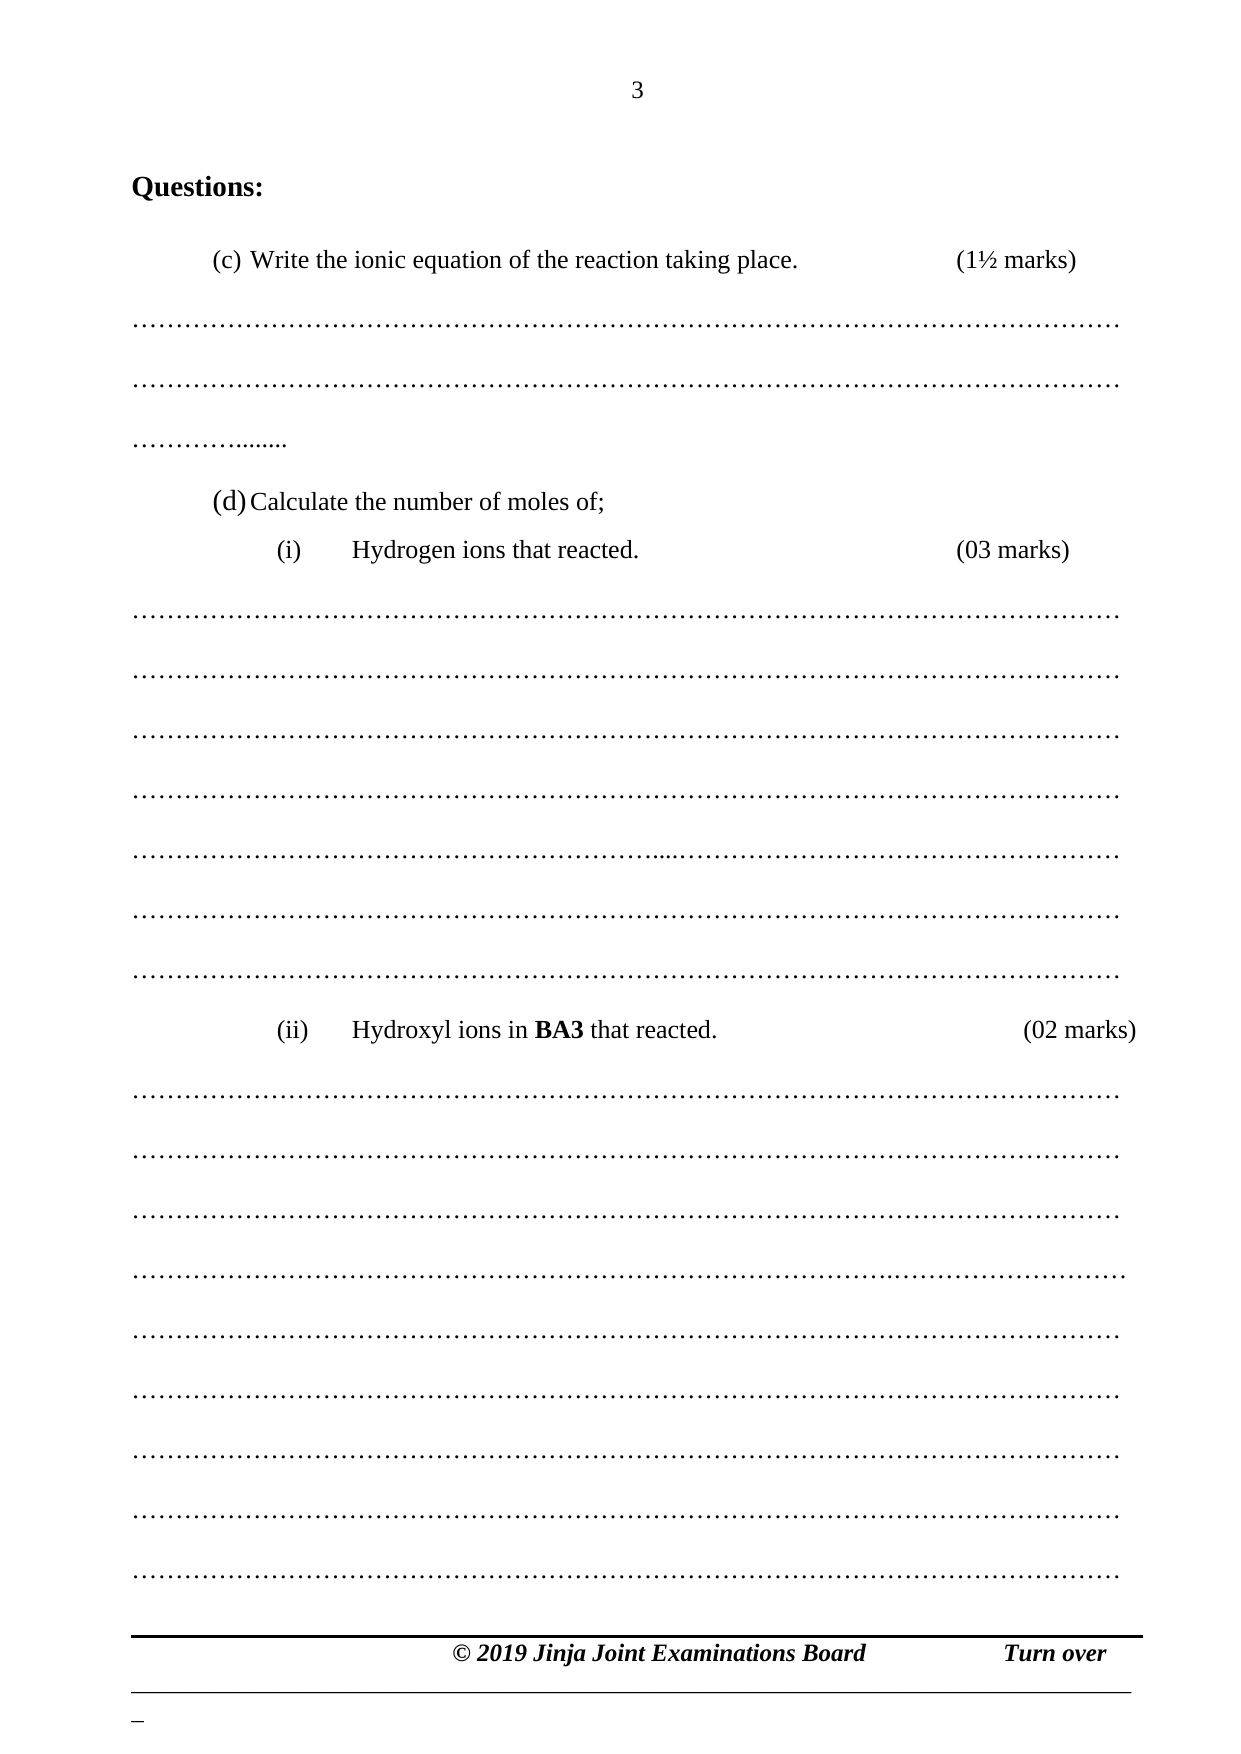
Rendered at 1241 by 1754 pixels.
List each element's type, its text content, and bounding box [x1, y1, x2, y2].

text …………………………………………………………………………………………………… [131, 1374, 1143, 1404]
text ………………………………………………………………………………………………………………………………………………………………………………………………………… [131, 654, 1143, 744]
text …………………………………………………………………………………………………… [131, 1434, 1143, 1464]
list Calculate the number of moles of; [212, 483, 1143, 517]
text ………………………………………………………………………………………………………………………………………………………………………………….……………………… [131, 1194, 1143, 1284]
list Write the ionic equation of the reaction taking place. (1½ marks) [212, 244, 1143, 274]
list Hydroxyl ions in BA3 that reacted. (02 marks) [277, 1014, 1143, 1044]
text …………………………………………………………………………………………………………………………………………………………....…………………………………………… [131, 774, 1143, 864]
text ………………………………………………………………………………………………………………………………………………………………………………………………………… [131, 1074, 1143, 1164]
list Hydrogen ions that reacted. (03 marks) [277, 534, 1143, 564]
text …………………………………………………………………………………………………… [131, 1314, 1143, 1344]
text Questions: [131, 169, 1143, 202]
text …………………………………………………………………………………………………… [131, 954, 1143, 984]
text …………………………………………………………………………………………………… [131, 594, 1143, 624]
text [131, 1494, 1143, 1584]
text …………………………………………………………………………………………………… [131, 894, 1143, 924]
text ……………………………………………………………………………………………………………………………………………………………………………………………………………………........ [131, 303, 1143, 453]
